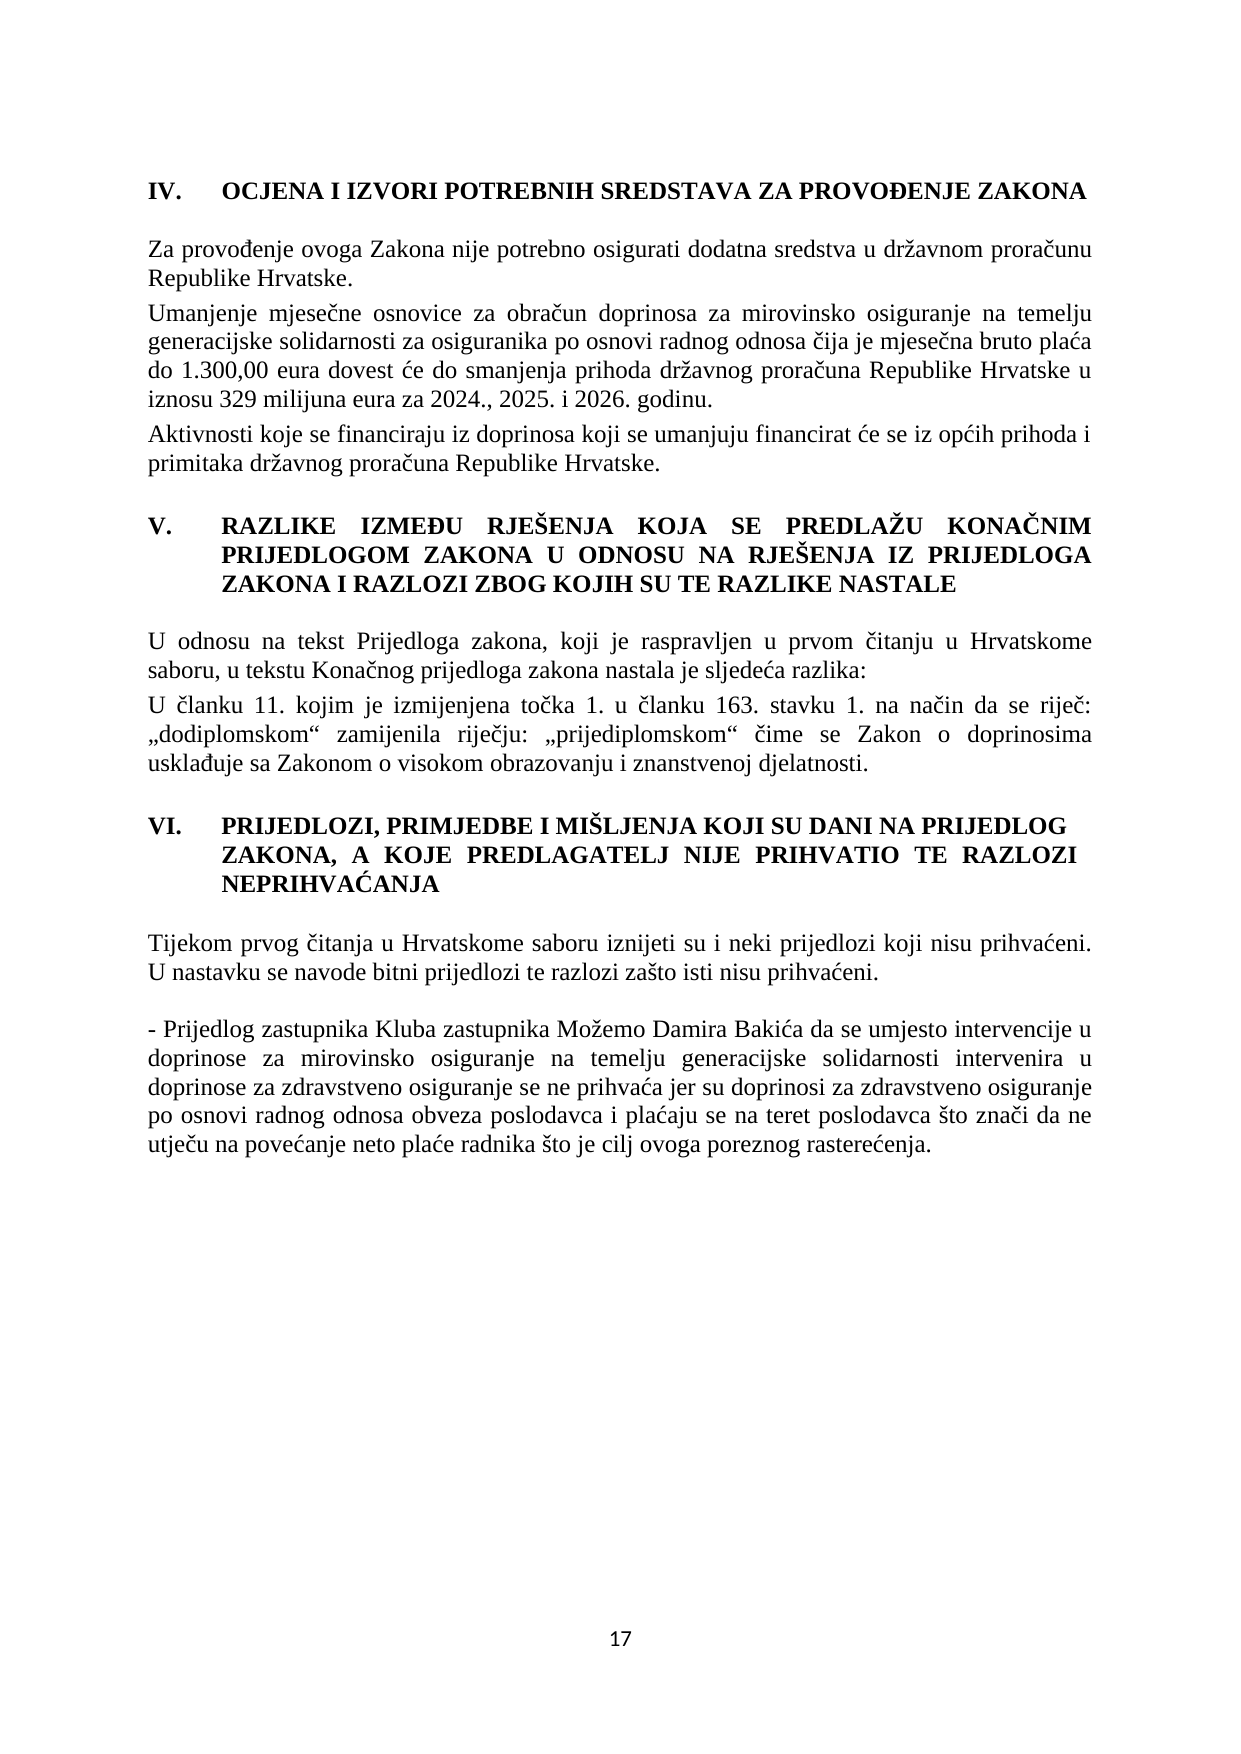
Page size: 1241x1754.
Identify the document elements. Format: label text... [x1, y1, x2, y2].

text Tijekom prvog čitanja u Hrvatskome saboru iznijeti su i neki prijedlozi koji nisu prihvaćeni. U nastavku se navode bitni prijedlozi te razlozi zašto isti nisu prihvaćeni. [148, 928, 1093, 986]
text - Prijedlog zastupnika Kluba zastupnika Možemo Damira Bakića da se umjesto intervencije u doprinose za mirovinsko osiguranje na temelju generacijske solidarnosti intervenira u doprinose za zdravstveno osiguranje se ne prihvaća jer su doprinosi za zdravstveno osiguranje po osnovi radnog odnosa obveza poslodavca i plaćaju se na teret poslodavca što znači da ne utječu na povećanje neto plaće radnika što je cilj ovoga poreznog rasterećenja. [148, 1014, 1093, 1158]
text VI. PRIJEDLOZI, PRIMJEDBE I MIŠLJENJA KOJI SU DANI NA PRIJEDLOG [148, 811, 1093, 840]
text Aktivnosti koje se financiraju iz doprinosa koji se umanjuju financirat će se iz općih prihoda i primitaka državnog proračuna Republike Hrvatske. [148, 419, 1093, 476]
text U članku 11. kojim je izmijenjena točka 1. u članku 163. stavku 1. na način da se riječ: „dodiplomskom“ zamijenila riječju: „prijediplomskom“ čime se Zakon o doprinosima usklađuje sa Zakonom o visokom obrazovanju i znanstvenoj djelatnosti. [148, 690, 1093, 776]
text Umanjenje mjesečne osnovice za obračun doprinosa za mirovinsko osiguranje na temelju generacijske solidarnosti za osiguranika po osnovi radnog odnosa čija je mjesečna bruto plaća do 1.300,00 eura dovest će do smanjenja prihoda državnog proračuna Republike Hrvatske u iznosu 329 milijuna eura za 2024., 2025. i 2026. godinu. [148, 298, 1093, 413]
text Za provođenje ovoga Zakona nije potrebno osigurati dodatna sredstva u državnom proračunu Republike Hrvatske. [148, 234, 1093, 291]
text IV. OCJENA I IZVORI POTREBNIH SREDSTAVA ZA PROVOĐENJE ZAKONA [148, 176, 1093, 205]
text ZAKONA, A KOJE PREDLAGATELJ NIJE PRIHVATIO TE RAZLOZI NEPRIHVAĆANJA [148, 840, 1093, 898]
text U odnosu na tekst Prijedloga zakona, koji je raspravljen u prvom čitanju u Hrvatskome saboru, u tekstu Konačnog prijedloga zakona nastala je sljedeća razlika: [148, 626, 1093, 684]
text V. RAZLIKE IZMEĐU RJEŠENJA KOJA SE PREDLAŽU KONAČNIM PRIJEDLOGOM ZAKONA U ODNOSU NA RJEŠENJA IZ PRIJEDLOGA ZAKONA I RAZLOZI ZBOG KOJIH SU TE RAZLIKE NASTALE [148, 511, 1093, 598]
